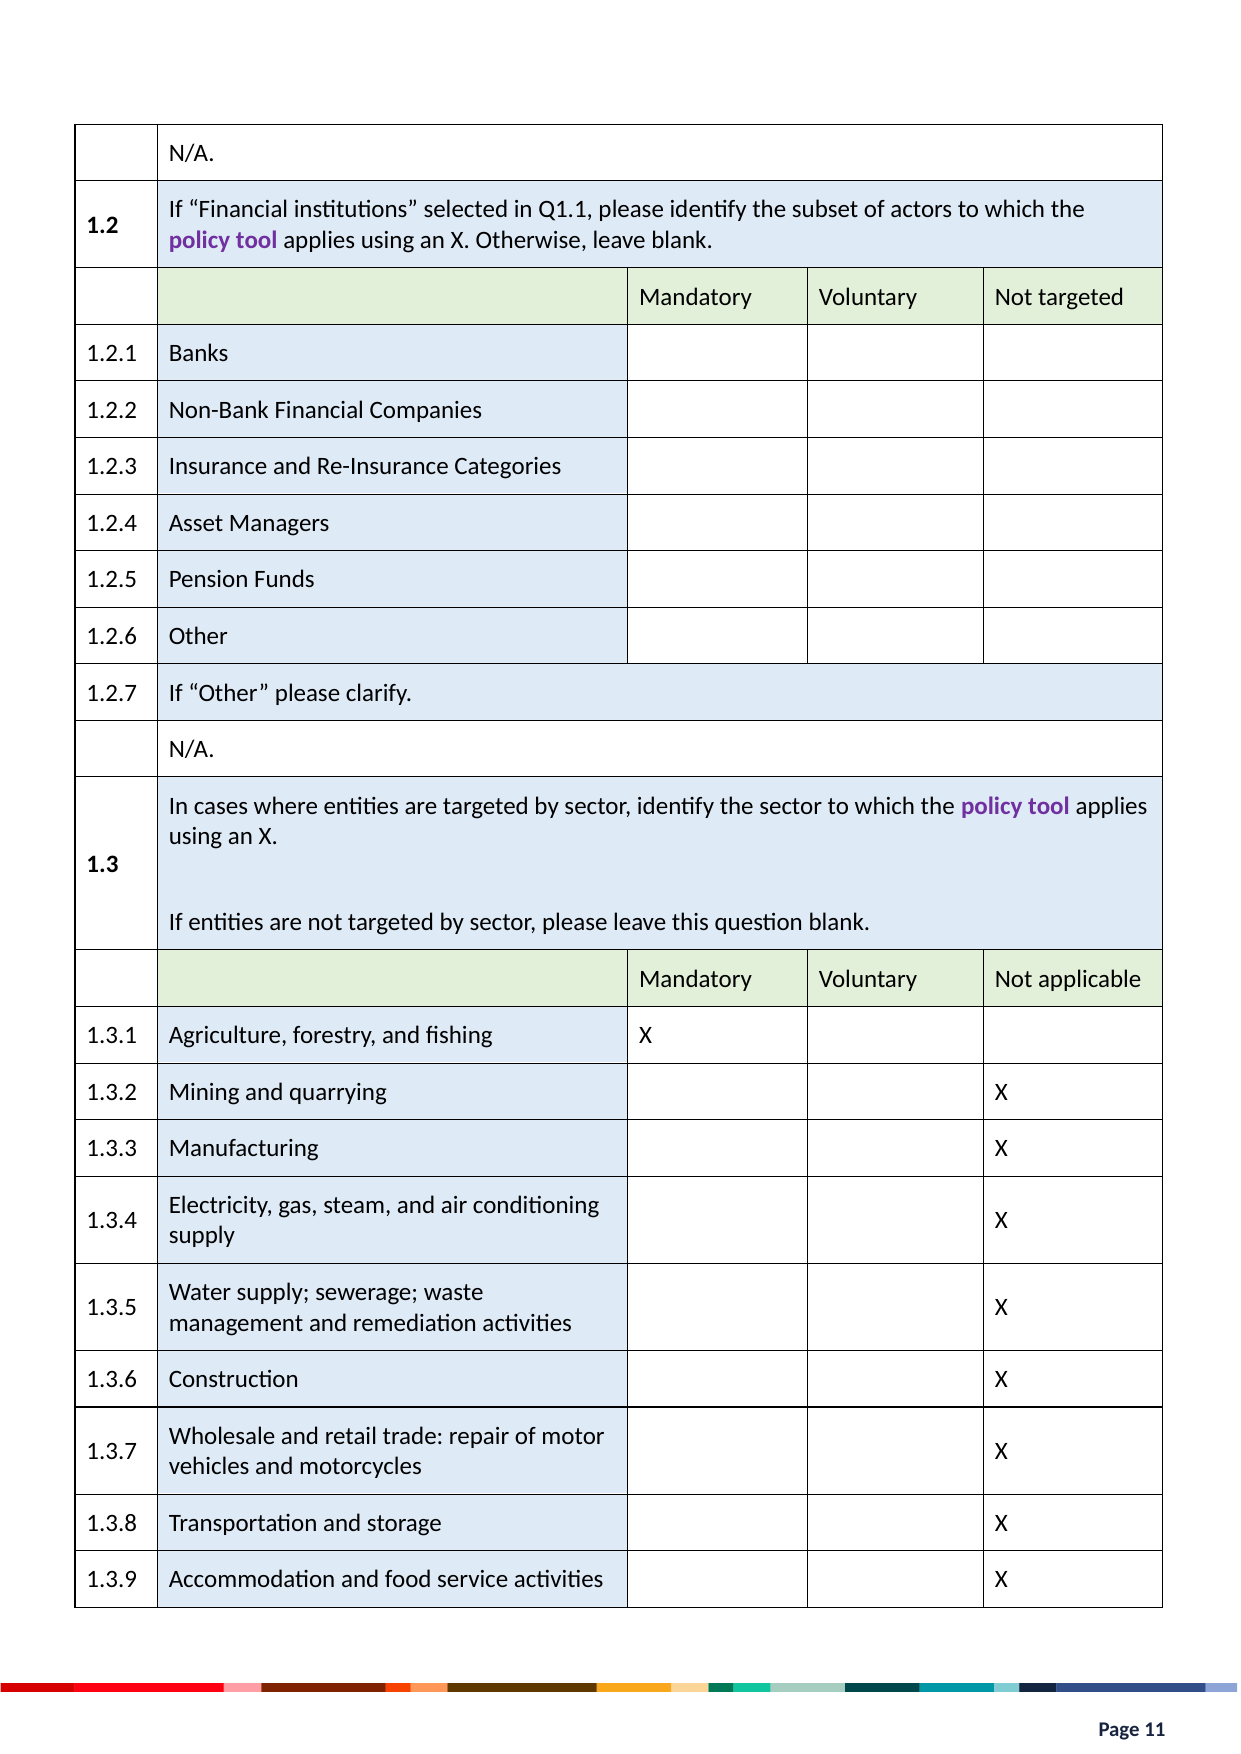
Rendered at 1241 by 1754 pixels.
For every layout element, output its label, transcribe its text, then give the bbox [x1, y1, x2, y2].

table_cell [984, 551, 1162, 607]
table_cell [628, 325, 807, 380]
table_cell N/A. [158, 125, 1162, 180]
table_cell X [984, 1495, 1162, 1550]
table_cell [984, 1007, 1162, 1062]
table_cell [808, 608, 983, 663]
table_cell [76, 721, 157, 776]
table_cell [628, 551, 807, 607]
table_cell Electricity, gas, steam, and air conditioning supply [158, 1177, 627, 1263]
table_cell [808, 325, 983, 380]
table_cell [628, 1120, 807, 1176]
table_cell Voluntary [808, 268, 983, 324]
table_cell [628, 381, 807, 437]
table_cell [808, 1495, 983, 1550]
table_cell Transportation and storage [158, 1495, 627, 1550]
table_cell [808, 1264, 983, 1350]
table_cell [808, 1007, 983, 1062]
table_cell [984, 438, 1162, 493]
table_cell [628, 1264, 807, 1350]
table_cell [628, 1408, 807, 1493]
table_cell X [984, 1120, 1162, 1176]
table_cell [158, 268, 627, 324]
table_cell Construction [158, 1351, 627, 1406]
table_cell 1.3.7 [76, 1408, 157, 1493]
table_cell [808, 1064, 983, 1119]
table_cell [808, 551, 983, 607]
table_cell [808, 1351, 983, 1406]
table_cell X [628, 1007, 807, 1062]
table_cell Mandatory [628, 950, 807, 1006]
table_cell Manufacturing [158, 1120, 627, 1176]
table_cell In cases where entities are targeted by sector, identify the sector to which the policy tool applies using an X. If entities are not targeted by sector, please leave this question blank. [158, 777, 1162, 949]
table_cell [984, 608, 1162, 663]
table_cell 1.3.9 [76, 1551, 157, 1607]
table_cell [628, 495, 807, 550]
table_cell If “Financial institutions” selected in Q1.1, please identify the subset of actors to which the policy tool applies using an X. Otherwise, leave blank. [158, 181, 1162, 267]
picture [0, 1683, 1236, 1692]
table_cell [158, 950, 627, 1006]
table_cell Agriculture, forestry, and fishing [158, 1007, 627, 1062]
table_cell [808, 1120, 983, 1176]
table_cell [808, 1177, 983, 1263]
table_cell [76, 950, 157, 1006]
table_cell Non-Bank Financial Companies [158, 381, 627, 437]
table_cell 1.3.8 [76, 1495, 157, 1550]
table_cell [628, 438, 807, 493]
table_cell 1.2.1 [76, 325, 157, 380]
table_cell [628, 608, 807, 663]
table_cell [628, 1551, 807, 1607]
table_cell [984, 381, 1162, 437]
table_cell [628, 1177, 807, 1263]
table_cell X [984, 1177, 1162, 1263]
table_cell [628, 1064, 807, 1119]
table_cell 1.2.3 [76, 438, 157, 493]
table_cell 1.3.2 [76, 1064, 157, 1119]
table_cell [808, 495, 983, 550]
table_cell Mandatory [628, 268, 807, 324]
table_cell [808, 1551, 983, 1607]
table_cell 1.3.6 [76, 1351, 157, 1406]
table_cell Pension Funds [158, 551, 627, 607]
table_cell Not targeted [984, 268, 1162, 324]
table_cell 1.3.3 [76, 1120, 157, 1176]
table_cell 1.3 [76, 777, 157, 949]
table_cell 1.2.6 [76, 608, 157, 663]
table_cell 1.2 [76, 181, 157, 267]
table_cell 1.2.7 [76, 664, 157, 720]
table_cell 1.2.4 [76, 495, 157, 550]
table_cell 1.3.5 [76, 1264, 157, 1350]
table_cell Water supply; sewerage; waste management and remediation activities [158, 1264, 627, 1350]
table_cell [76, 125, 157, 180]
table_cell X [984, 1408, 1162, 1493]
table_cell 1.2.2 [76, 381, 157, 437]
table_cell 1.3.1 [76, 1007, 157, 1062]
table_cell If “Other” please clarify. [158, 664, 1162, 720]
table_cell Asset Managers [158, 495, 627, 550]
table_cell [628, 1351, 807, 1406]
table_cell [76, 268, 157, 324]
table_cell Accommodation and food service activities [158, 1551, 627, 1607]
table_cell Not applicable [984, 950, 1162, 1006]
table_cell Other [158, 608, 627, 663]
table_cell Insurance and Re-Insurance Categories [158, 438, 627, 493]
table_cell 1.2.5 [76, 551, 157, 607]
table_cell N/A. [158, 721, 1162, 776]
table_cell 1.3.4 [76, 1177, 157, 1263]
table_cell X [984, 1351, 1162, 1406]
table_cell [984, 325, 1162, 380]
table_cell Wholesale and retail trade: repair of motor vehicles and motorcycles [158, 1408, 627, 1493]
table_cell X [984, 1064, 1162, 1119]
table_cell Mining and quarrying [158, 1064, 627, 1119]
table_cell Banks [158, 325, 627, 380]
table_cell [808, 1408, 983, 1493]
table_cell X [984, 1551, 1162, 1607]
table_cell Voluntary [808, 950, 983, 1006]
table_cell [808, 381, 983, 437]
table_cell [984, 495, 1162, 550]
table_cell X [984, 1264, 1162, 1350]
table_cell [808, 438, 983, 493]
table_cell [628, 1495, 807, 1550]
